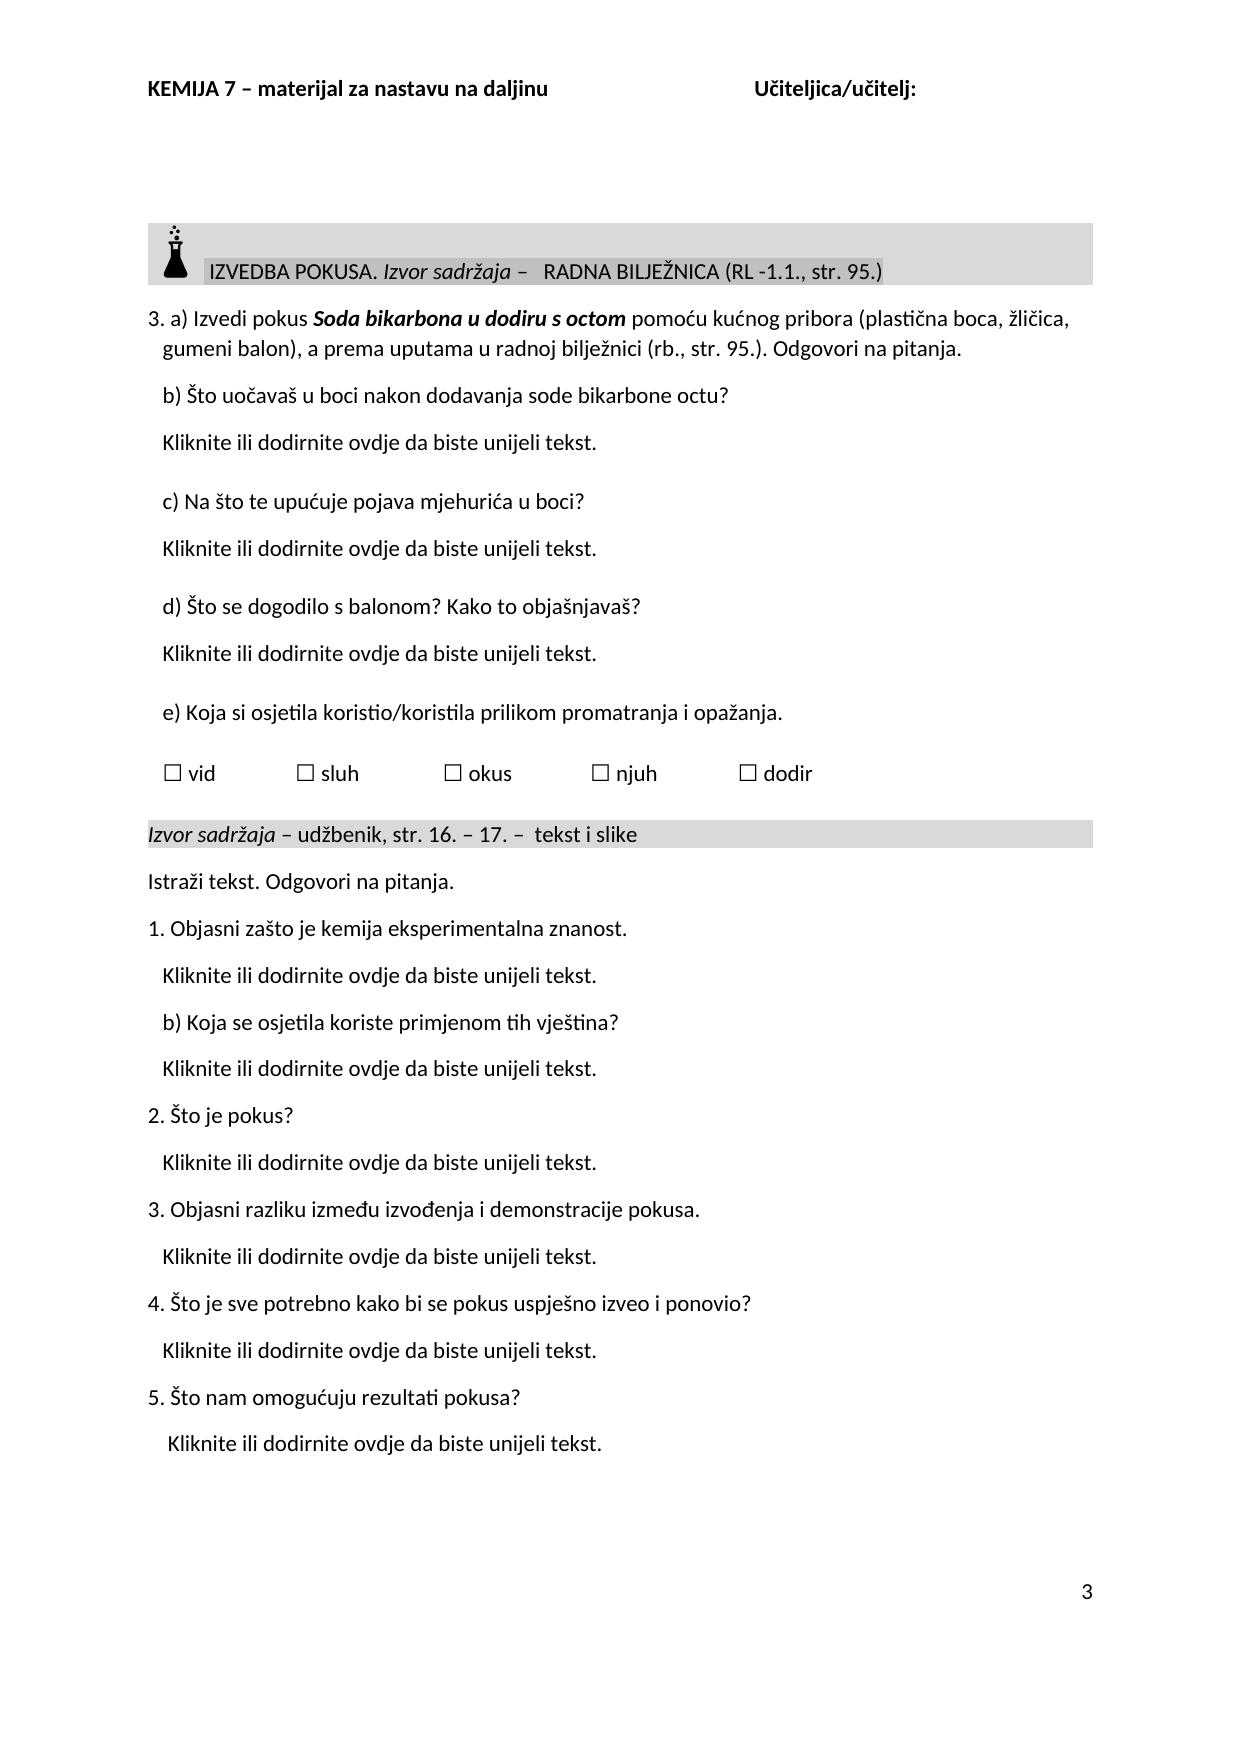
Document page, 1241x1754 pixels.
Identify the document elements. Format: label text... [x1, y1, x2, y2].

text 3. Objasni razliku između izvođenja i demonstracije pokusa. [148, 1195, 1093, 1223]
text b) Koja se osjetila koriste primjenom tih vještina? [162, 1008, 1093, 1036]
text e) Koja si osjetila koristio/koristila prilikom promatranja i opažanja. [162, 698, 1093, 726]
text Izvor sadržaja – udžbenik, str. 16. – 17. – tekst i slike [148, 820, 1093, 848]
text c) Na što te upućuje pojava mjehurića u boci? [162, 487, 1093, 515]
text Istraži tekst. Odgovori na pitanja. [148, 867, 1093, 895]
text IZVEDBA POKUSA. Izvor sadržaja – RADNA BILJEŽNICA (RL -1.1., str. 95.) [204, 223, 1093, 285]
text b) Što uočavaš u boci nakon dodavanja sode bikarbone octu? [162, 381, 1093, 409]
text 3. a) Izvedi pokus Soda bikarbona u dodiru s octom pomoću kućnog pribora (plastična boca, žličica, gumeni balon), a prema uputama u radnoj bilježnici (rb., str. 95.). Odgovori na pitanja. [148, 304, 1093, 362]
text vid sluh okus njuh dodir [162, 757, 1093, 788]
text 2. Što je pokus? [148, 1101, 1093, 1129]
text 5. Što nam omogućuju rezultati pokusa? [148, 1383, 1093, 1411]
picture [147, 223, 204, 280]
text 1. Objasni zašto je kemija eksperimentalna znanost. [148, 914, 1093, 942]
text d) Što se dogodilo s balonom? Kako to objašnjavaš? [162, 592, 1093, 620]
text 4. Što je sve potrebno kako bi se pokus uspješno izveo i ponovio? [148, 1289, 1093, 1317]
